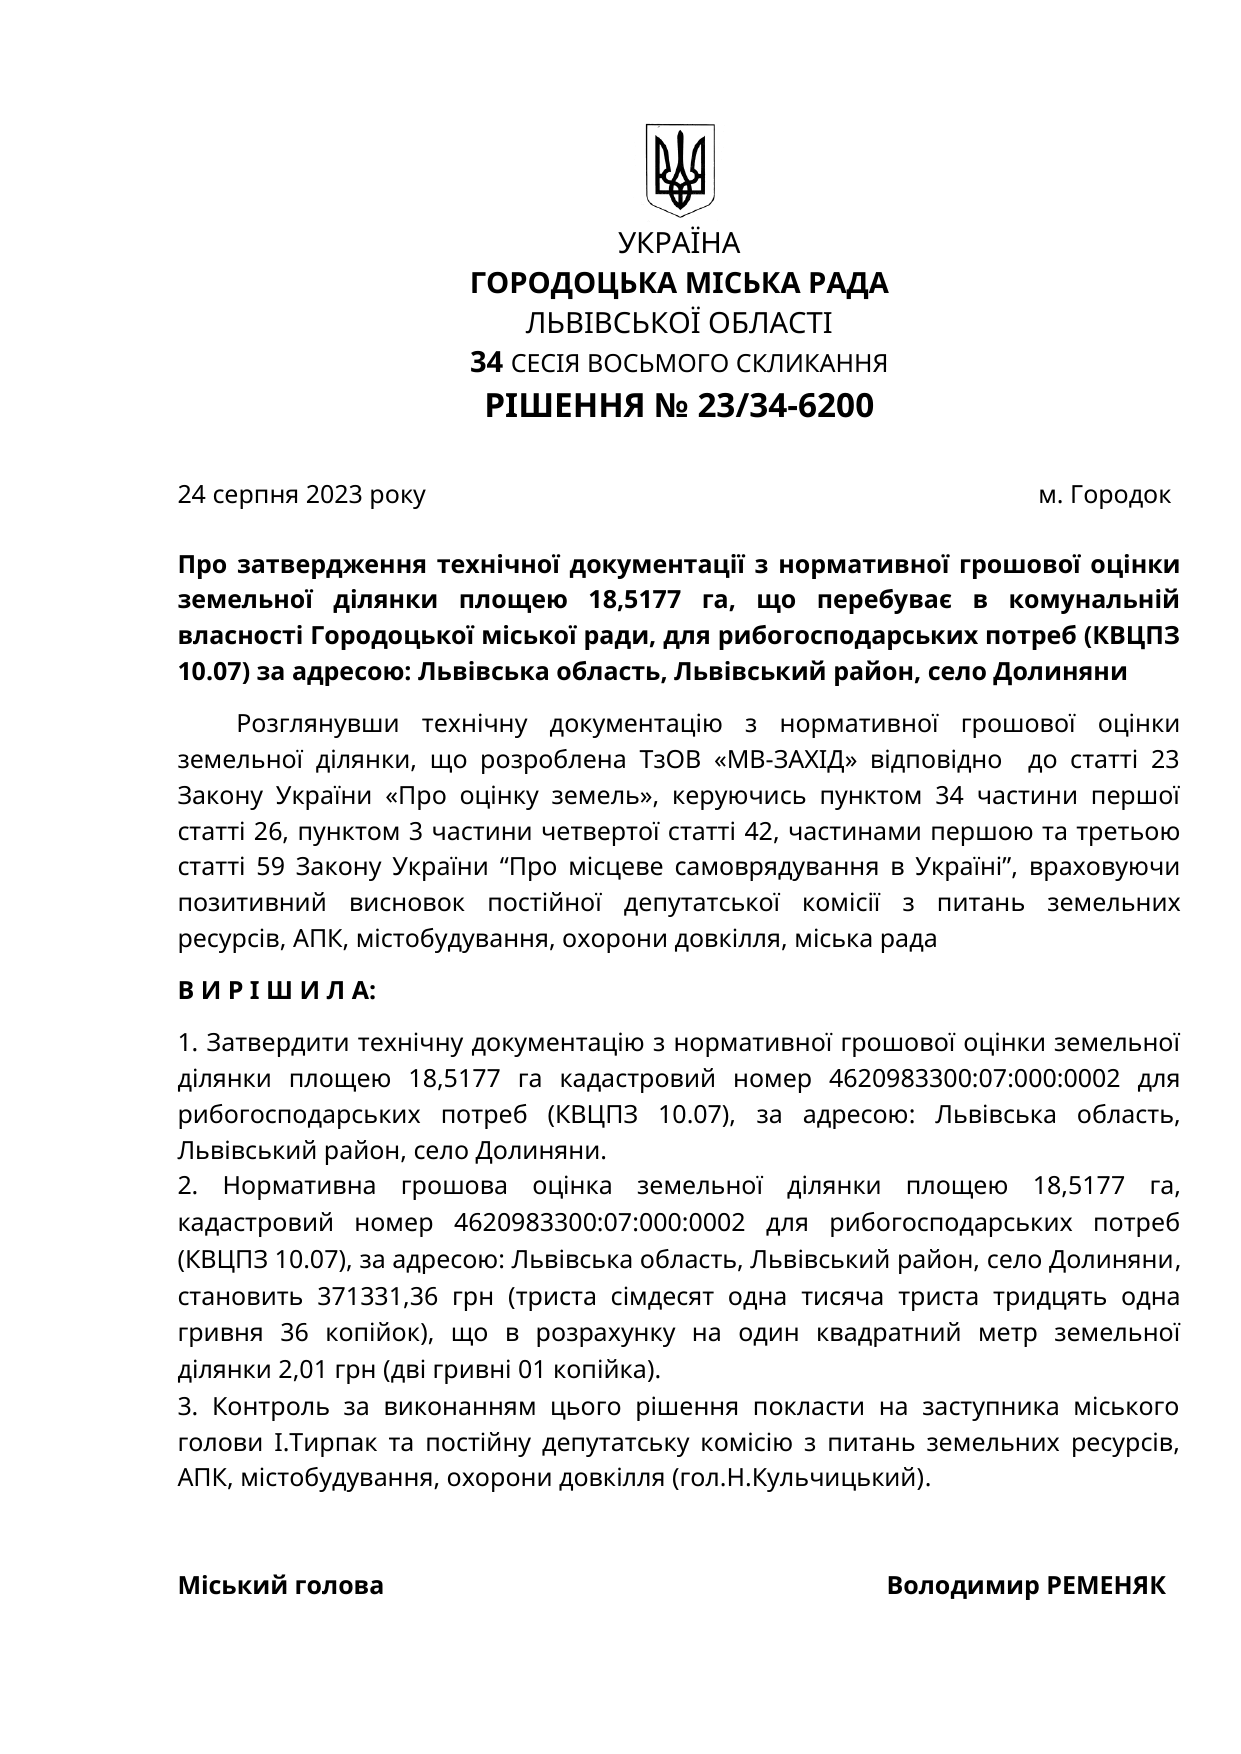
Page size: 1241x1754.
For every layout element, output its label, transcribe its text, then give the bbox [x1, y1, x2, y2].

text 2. Нормативна грошова оцінка земельної ділянки площею 18,5177 га, кадастровий номер 4620983300:07:000:0002 для рибогосподарських потреб (КВЦПЗ 10.07), за адресою: Львівська область, Львівський район, село Долиняни, становить 371331,36 грн (триста сімдесят одна тисяча триста тридцять одна гривня 36 копійок), що в розрахунку на один квадратний метр земельної ділянки 2,01 грн (дві гривні 01 копійка). [177, 1168, 1181, 1386]
text В И Р І Ш И Л А: [177, 973, 1181, 1007]
picture [633, 118, 726, 222]
text РІШЕННЯ № 23/34-6200 [177, 381, 1181, 427]
text Міський голова Володимир РЕМЕНЯК [177, 1567, 1181, 1601]
text ГОРОДОЦЬКА МІСЬКА РАДА [177, 262, 1181, 302]
text 24 серпня 2023 року м. Городок [177, 477, 1181, 511]
text ЛЬВІВСЬКОЇ ОБЛАСТІ [177, 302, 1181, 342]
text УКРАЇНА [177, 223, 1181, 262]
text 1. Затвердити технічну документацію з нормативної грошової оцінки земельної ділянки площею 18,5177 га кадастровий номер 4620983300:07:000:0002 для рибогосподарських потреб (КВЦПЗ 10.07), за адресою: Львівська область, Львівський район, село Долиняни. [177, 1025, 1181, 1166]
text 34 сесія восьмого скликання [177, 342, 1181, 381]
text Про затвердження технічної документації з нормативної грошової оцінки земельної ділянки площею 18,5177 га, що перебуває в комунальній власності Городоцької міської ради, для рибогосподарських потреб (КВЦПЗ 10.07) за адресою: Львівська область, Львівський район, село Долиняни [177, 546, 1181, 688]
text 3. Контроль за виконанням цього рішення покласти на заступника міського голови І.Тирпак та постійну депутатську комісію з питань земельних ресурсів, АПК, містобудування, охорони довкілля (гол.Н.Кульчицький). [177, 1389, 1181, 1494]
text Розглянувши технічну документацію з нормативної грошової оцінки земельної ділянки, що розроблена ТзОВ «МВ-ЗАХІД» відповідно до статті 23 Закону України «Про оцінку земель», керуючись пунктом 34 частини першої статті 26, пунктом 3 частини четвертої статті 42, частинами першою та третьою статті 59 Закону України “Про місцеве самоврядування в Україні”, враховуючи позитивний висновок постійної депутатської комісії з питань земельних ресурсів, АПК, містобудування, охорони довкілля, міська рада [177, 706, 1181, 954]
